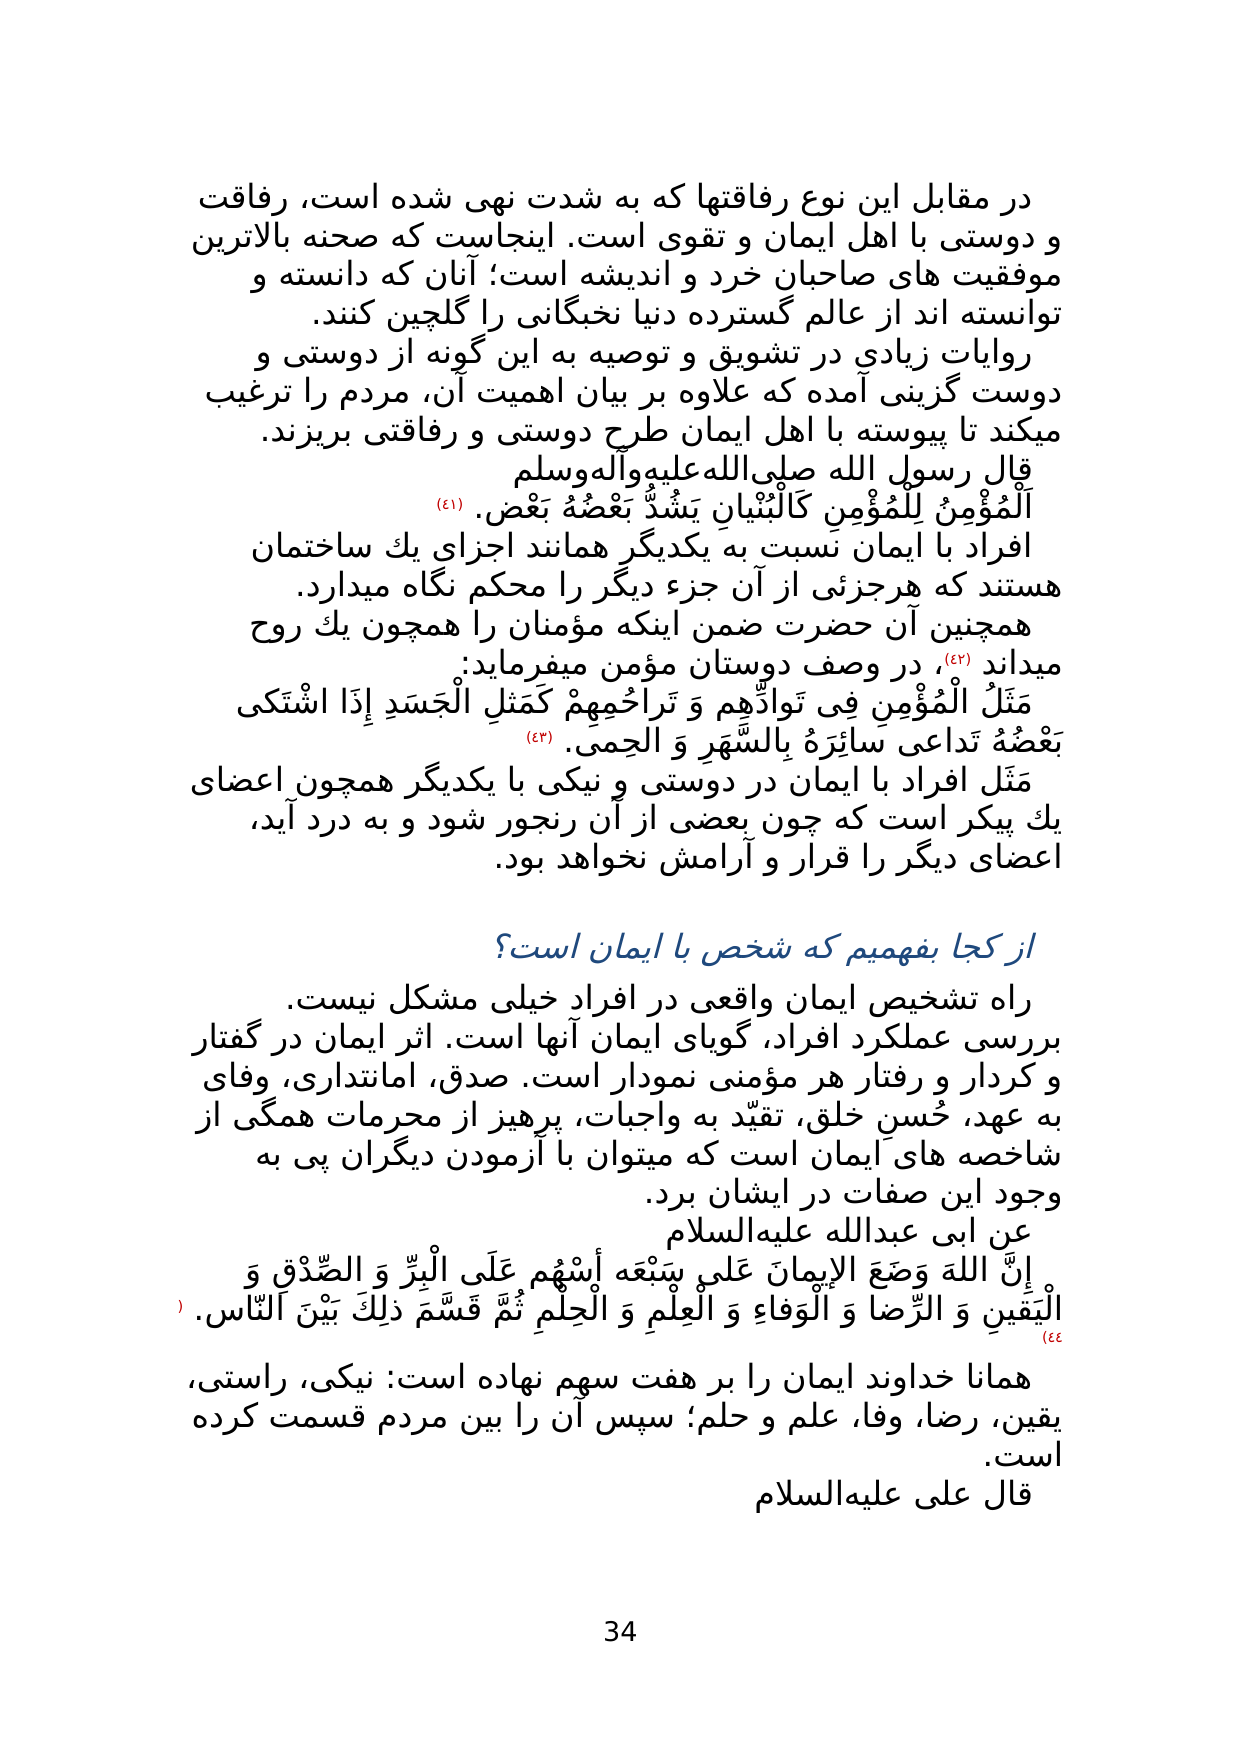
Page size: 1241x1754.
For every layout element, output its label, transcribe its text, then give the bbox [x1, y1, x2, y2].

text عن ابی عبدالله عليه‌السلام [177, 1212, 1063, 1251]
text افراد با ايمان نسبت به يكديگر همانند اجزای يك ساختمان هستند كه هرجزئی از آن جزء ديگر را محكم نگاه میدارد. [177, 527, 1063, 604]
text مَثَلُ الْمُؤْمِنِ فِی تَوادِّهِم وَ تَراحُمِهِمْ كَمَثلِ الْجَسَدِ إِذَا اشْتَكی بَعْضُهُ تَداعی سائِرَهُ بِالسَّهَرِ وَ الحِمی. (٤٣) [177, 682, 1063, 760]
text قال علی عليه‌السلام [177, 1474, 1063, 1513]
text راه تشخيص ايمان واقعی در افراد خيلی مشكل نيست. بررسی عملكرد افراد، گويای ايمان آنها است. اثر ايمان در گفتار و كردار و رفتار هر مؤمنی نمودار است. صدق، امانتداری، وفای به عهد، حُسنِ خلق، تقيّد به واجبات، پرهيز از محرمات همگی از شاخصه های ايمان است كه میتوان با آزمودن ديگران پی به وجود اين صفات در ايشان برد. [177, 979, 1063, 1212]
text همانا خداوند ايمان را بر هفت سهم نهاده است: نيكی، راستی، يقين، رضا، وفا، علم و حلم؛ سپس آن را بين مردم قسمت كرده است. [177, 1358, 1063, 1474]
text همچنين آن حضرت ضمن اينكه مؤمنان را همچون يك روح میداند (٤٢)، در وصف دوستان مؤمن میفرمايد: [177, 604, 1063, 682]
text قال رسول الله صلى‌الله‌عليه‌وآله‌وسلم [177, 449, 1063, 488]
text مَثَل افراد با ايمان در دوستی و نيكی با يكديگر همچون اعضای يك پيكر است كه چون بعضی از آن رنجور شود و به درد آيد، اعضای ديگر را قرار و آرامش نخواهد بود. [177, 760, 1063, 877]
text در مقابل اين نوع رفاقتها كه به شدت نهی شده است، رفاقت و دوستی با اهل ايمان و تقوی است. اينجاست كه صحنه بالاترين موفقيت های صاحبان خرد و انديشه است؛ آنان كه دانسته و توانسته اند از عالم گسترده دنيا نخبگانی را گلچين كنند. [177, 177, 1063, 333]
subtitle از كجا بفهميم كه شخص با ايمان است؟ [177, 927, 1063, 966]
text روايات زيادی در تشويق و توصيه به اين گونه از دوستی و دوست گزينی آمده كه علاوه بر بيان اهميت آن، مردم را ترغيب میكند تا پيوسته با اهل ايمان طرح دوستی و رفاقتی بريزند. [177, 333, 1063, 449]
text إِنَّ اللهَ وَضَعَ الإيمانَ عَلی سَبْعَه أسْهُم عَلَی الْبِرِّ وَ الصِّدْقِ وَ الْيَقينِ وَ الرِّضا وَ الْوَفاءِ وَ الْعِلْمِ وَ الْحِلْمِ ثُمَّ قَسَّمَ ذلِكَ بَيْنَ النّاس. (٤٤) [177, 1251, 1063, 1358]
text اَلْمُؤْمِنُ لِلْمُؤْمِنِ كَالْبُنْيانِ يَشُدُّ بَعْضُهُ بَعْض. (٤١) [177, 488, 1063, 527]
